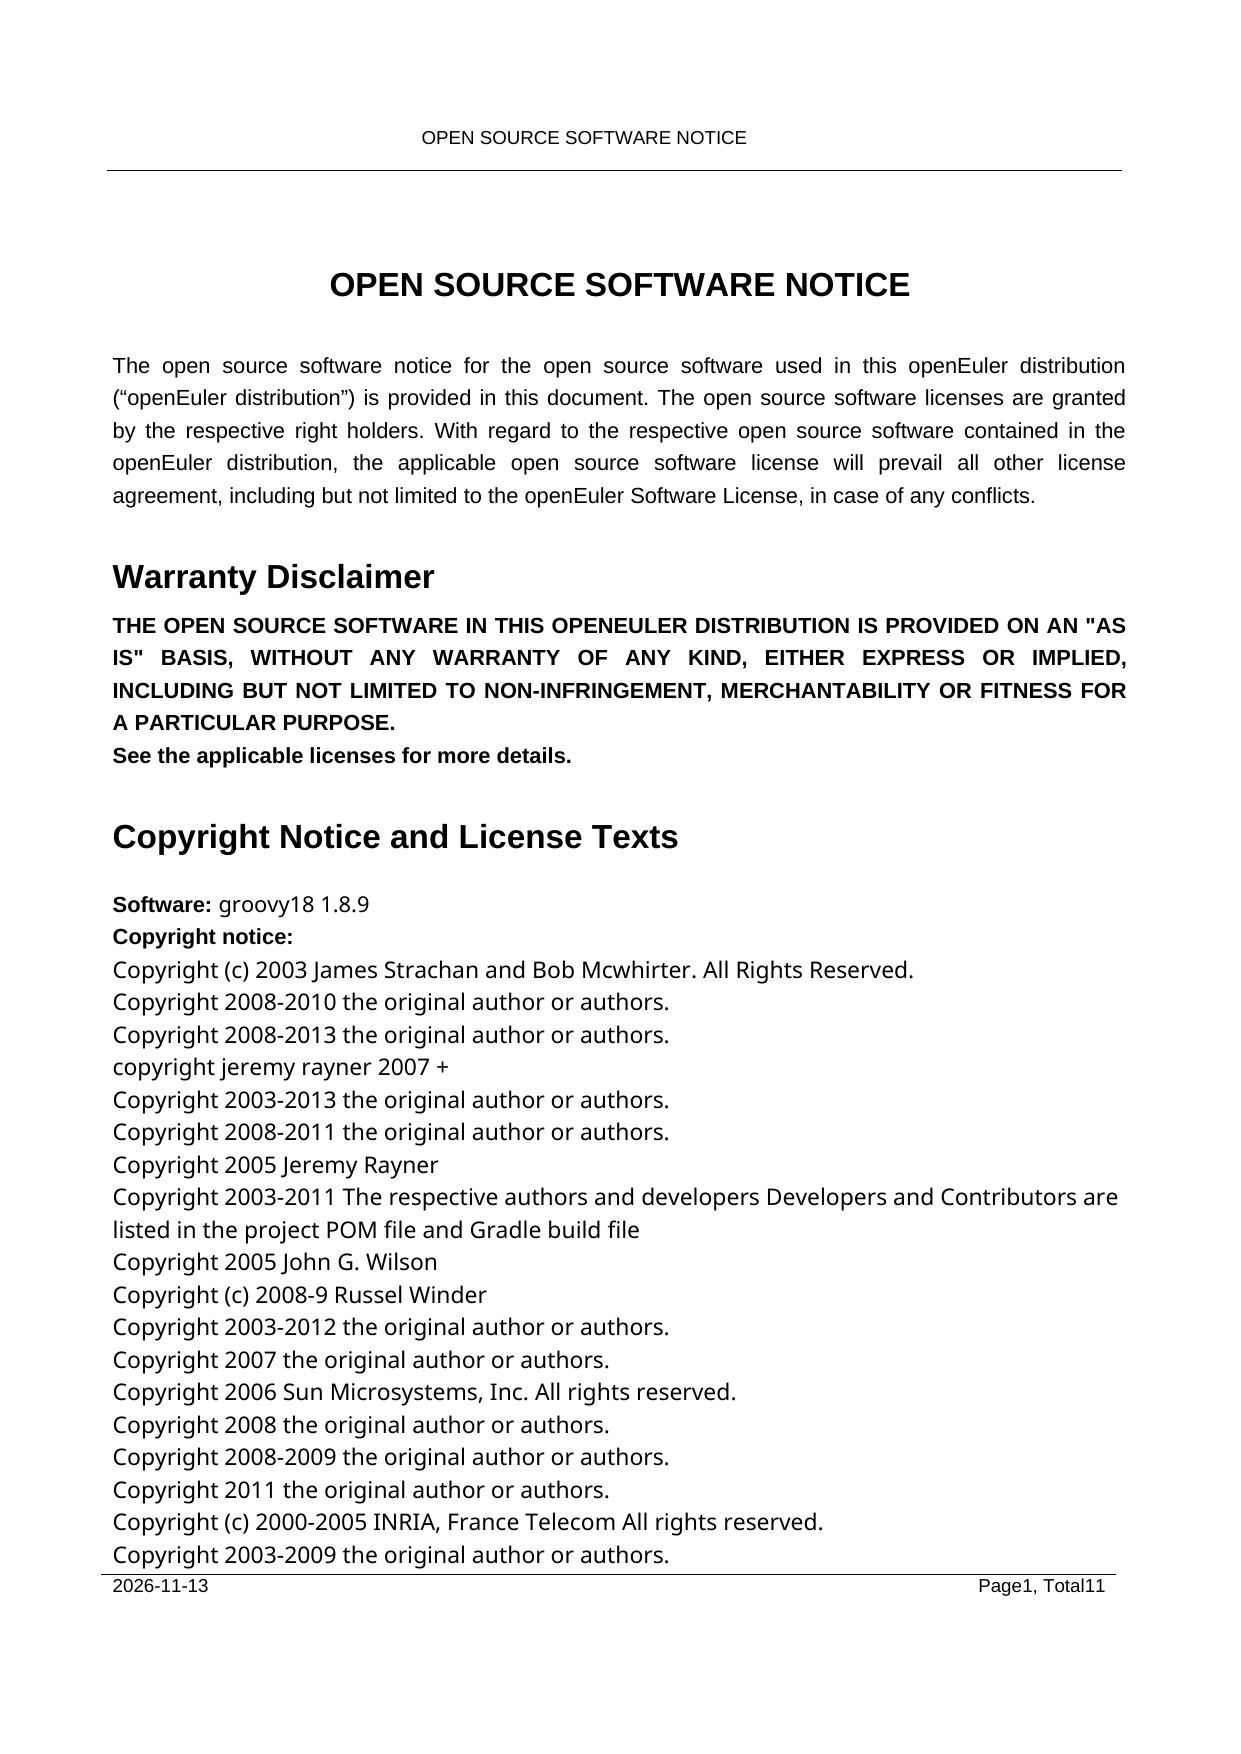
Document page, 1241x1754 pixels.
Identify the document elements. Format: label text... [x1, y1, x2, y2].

text Warranty Disclaimer [112, 544, 1128, 609]
text The open source software notice for the open source software used in this openEuler distribution (“openEuler distribution”) is provided in this document. The open source software licenses are granted by the respective right holders. With regard to the respective open source software contained in the openEuler distribution, the applicable open source software license will prevail all other license agreement, including but not limited to the openEuler Software License, in case of any conflicts. [112, 349, 1128, 511]
text Software: groovy18 1.8.9 [112, 888, 1128, 921]
text Copyright notice: [112, 921, 1128, 953]
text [112, 953, 1128, 1571]
text Copyright Notice and License Texts [112, 804, 1128, 869]
text OPEN SOURCE SOFTWARE NOTICE [112, 251, 1128, 316]
text THE OPEN SOURCE SOFTWARE IN THIS OPENEULER DISTRIBUTION IS PROVIDED ON AN "AS IS" BASIS, WITHOUT ANY WARRANTY OF ANY KIND, EITHER EXPRESS OR IMPLIED, INCLUDING BUT NOT LIMITED TO NON-INFRINGEMENT, MERCHANTABILITY OR FITNESS FOR A PARTICULAR PURPOSE. See the applicable licenses for more details. [112, 609, 1128, 771]
